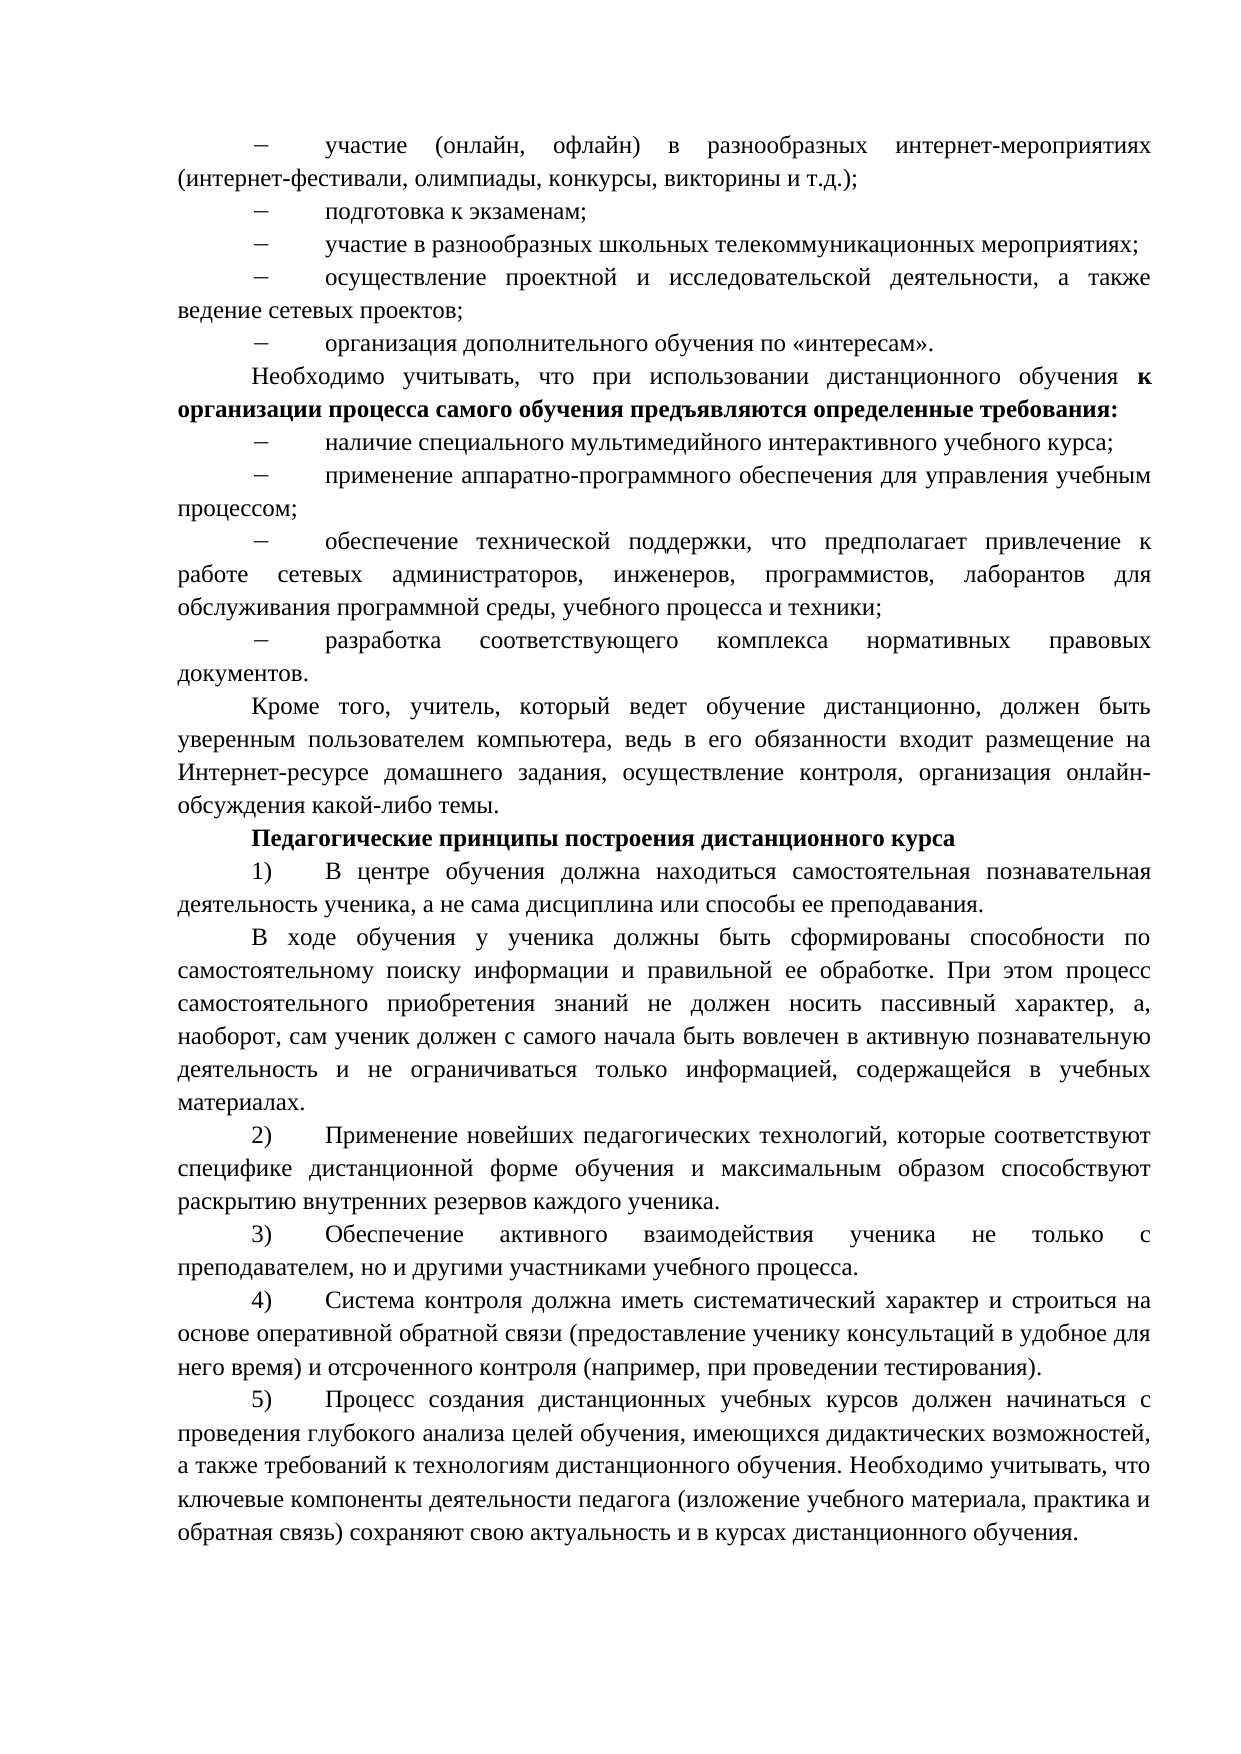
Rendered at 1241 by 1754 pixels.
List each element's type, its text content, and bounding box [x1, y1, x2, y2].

list применение аппаратно-программного обеспечения для управления учебным процессом; [177, 460, 1152, 522]
list обеспечение технической поддержки, что предполагает привлечение к работе сетевых администраторов, инженеров, программистов, лаборантов для обслуживания программной среды, учебного процесса и техники; [177, 526, 1152, 621]
list Применение новейших педагогических технологий, которые соответствуют специфике дистанционной форме обучения и максимальным образом способствуют раскрытию внутренних резервов каждого ученика. [177, 1120, 1152, 1215]
list наличие специального мультимедийного интерактивного учебного курса; [177, 427, 1152, 456]
text Педагогические принципы построения дистанционного курса [177, 823, 1152, 852]
list Система контроля должна иметь систематический характер и строиться на основе оперативной обратной связи (предоставление ученику консультаций в удобное для него время) и отсроченного контроля (например, при проведении тестирования). [177, 1286, 1152, 1380]
list организация дополнительного обучения по «интересам». [177, 328, 1152, 357]
list осуществление проектной и исследовательской деятельности, а также ведение сетевых проектов; [177, 262, 1152, 324]
list участие (онлайн, офлайн) в разнообразных интернет-мероприятиях (интернет-фестивали, олимпиады, конкурсы, викторины и т.д.); [177, 130, 1152, 192]
list участие в разнообразных школьных телекоммуникационных мероприятиях; [177, 229, 1152, 258]
text Кроме того, учитель, который ведет обучение дистанционно, должен быть уверенным пользователем компьютера, ведь в его обязанности входит размещение на Интернет-ресурсе домашнего задания, осуществление контроля, организация онлайн-обсуждения какой-либо темы. [177, 691, 1152, 819]
text Необходимо учитывать, что при использовании дистанционного обучения к организации процесса самого обучения предъявляются определенные требования: [177, 361, 1152, 423]
list Обеспечение активного взаимодействия ученика не только с преподавателем, но и другими участниками учебного процесса. [177, 1219, 1152, 1281]
list Процесс создания дистанционных учебных курсов должен начинаться с проведения глубокого анализа целей обучения, имеющихся дидактических возможностей, а также требований к технологиям дистанционного обучения. Необходимо учитывать, что ключевые компоненты деятельности педагога (изложение учебного материала, практика и обратная связь) сохраняют свою актуальность и в курсах дистанционного обучения. [177, 1384, 1152, 1545]
text В ходе обучения у ученика должны быть сформированы способности по самостоятельному поиску информации и правильной ее обработке. При этом процесс самостоятельного приобретения знаний не должен носить пассивный характер, а, наоборот, сам ученик должен с самого начала быть вовлечен в активную познавательную деятельность и не ограничиваться только информацией, содержащейся в учебных материалах. [177, 922, 1152, 1116]
list разработка соответствующего комплекса нормативных правовых документов. [177, 625, 1152, 687]
list В центре обучения должна находиться самостоятельная познавательная деятельность ученика, а не сама дисциплина или способы ее преподавания. [177, 856, 1152, 918]
list подготовка к экзаменам; [177, 196, 1152, 224]
